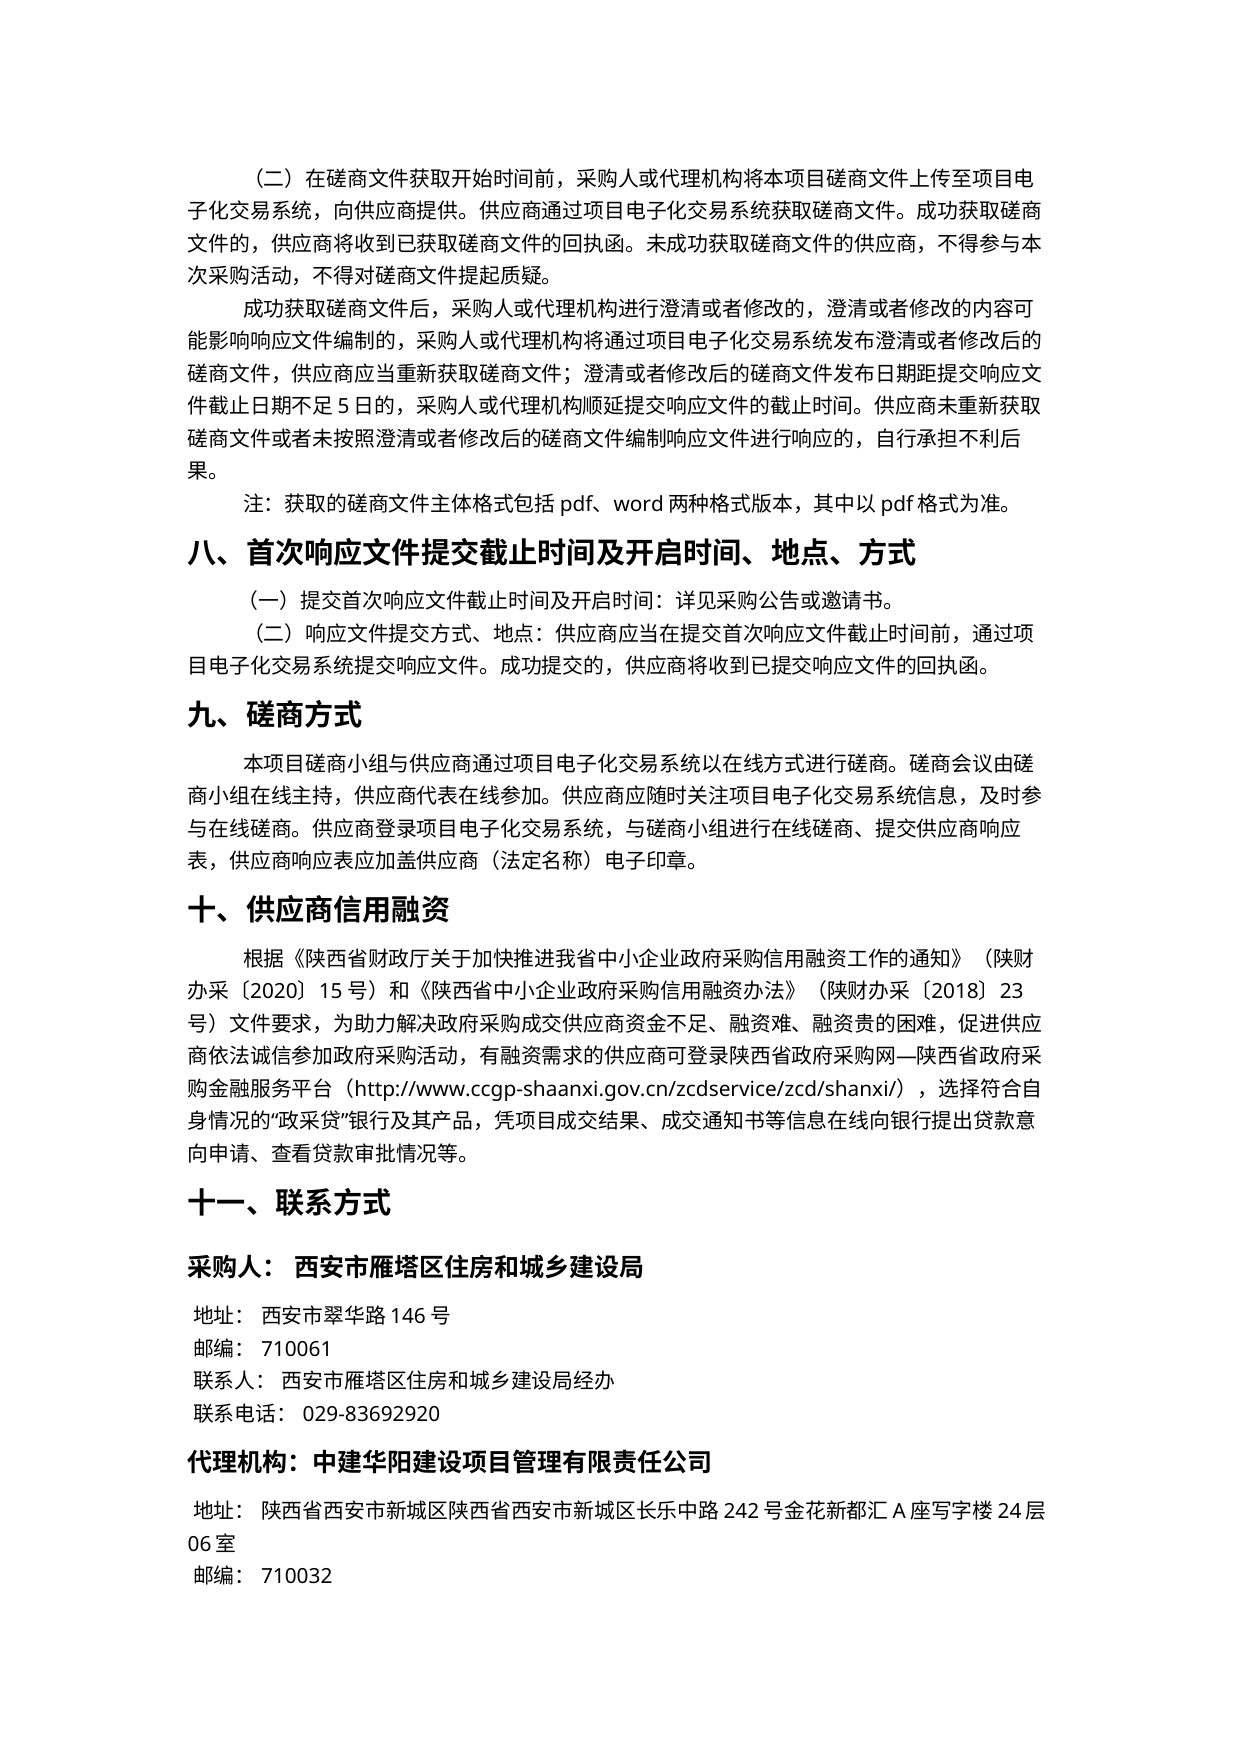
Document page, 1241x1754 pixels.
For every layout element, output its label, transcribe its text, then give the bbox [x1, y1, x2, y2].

text 根据《陕西省财政厅关于加快推进我省中小企业政府采购信用融资工作的通知》（陕财办采〔2020〕15 号）和《陕西省中小企业政府采购信用融资办法》（陕财办采〔2018〕23 号）文件要求，为助力解决政府采购成交供应商资金不足、融资难、融资贵的困难，促进供应商依法诚信参加政府采购活动，有融资需求的供应商可登录陕西省政府采购网—陕西省政府采购金融服务平台（http://www.ccgp-shaanxi.gov.cn/zcdservice/zcd/shanxi/），选择符合自身情况的“政采贷”银行及其产品，凭项目成交结果、成交通知书等信息在线向银行提出贷款意向申请、查看贷款审批情况等。 [187, 942, 1053, 1169]
text （二）响应文件提交方式、地点：供应商应当在提交首次响应文件截止时间前，通过项目电子化交易系统提交响应文件。成功提交的，供应商将收到已提交响应文件的回执函。 [187, 617, 1053, 682]
text 十、供应商信用融资 [187, 877, 1053, 942]
text 九、磋商方式 [187, 682, 1053, 747]
text 邮编： 710061 [187, 1332, 1053, 1364]
text 十一、联系方式 [187, 1169, 1053, 1234]
text 成功获取磋商文件后，采购人或代理机构进行澄清或者修改的，澄清或者修改的内容可能影响响应文件编制的，采购人或代理机构将通过项目电子化交易系统发布澄清或者修改后的磋商文件，供应商应当重新获取磋商文件；澄清或者修改后的磋商文件发布日期距提交响应文件截止日期不足5日的，采购人或代理机构顺延提交响应文件的截止时间。供应商未重新获取磋商文件或者未按照澄清或者修改后的磋商文件编制响应文件进行响应的，自行承担不利后果。 [187, 292, 1053, 487]
text 地址： 西安市翠华路146号 [187, 1299, 1053, 1332]
text 代理机构：中建华阳建设项目管理有限责任公司 [187, 1429, 1053, 1494]
text 注：获取的磋商文件主体格式包括pdf、word两种格式版本，其中以pdf格式为准。 [187, 487, 1053, 519]
text （二）在磋商文件获取开始时间前，采购人或代理机构将本项目磋商文件上传至项目电子化交易系统，向供应商提供。供应商通过项目电子化交易系统获取磋商文件。成功获取磋商文件的，供应商将收到已获取磋商文件的回执函。未成功获取磋商文件的供应商，不得参与本次采购活动，不得对磋商文件提起质疑。 [187, 162, 1053, 292]
text 采购人： 西安市雁塔区住房和城乡建设局 [187, 1234, 1053, 1299]
text 地址： 陕西省西安市新城区陕西省西安市新城区长乐中路242号金花新都汇A座写字楼24层06室 [187, 1494, 1053, 1559]
text 邮编： 710032 [187, 1559, 1053, 1592]
text 联系电话： 029-83692920 [187, 1397, 1053, 1429]
text 八、首次响应文件提交截止时间及开启时间、地点、方式 [187, 519, 1053, 584]
text 本项目磋商小组与供应商通过项目电子化交易系统以在线方式进行磋商。磋商会议由磋商小组在线主持，供应商代表在线参加。供应商应随时关注项目电子化交易系统信息，及时参与在线磋商。供应商登录项目电子化交易系统，与磋商小组进行在线磋商、提交供应商响应表，供应商响应表应加盖供应商（法定名称）电子印章。 [187, 747, 1053, 877]
text （一）提交首次响应文件截止时间及开启时间：详见采购公告或邀请书。 [187, 584, 1053, 617]
text 联系人： 西安市雁塔区住房和城乡建设局经办 [187, 1364, 1053, 1397]
